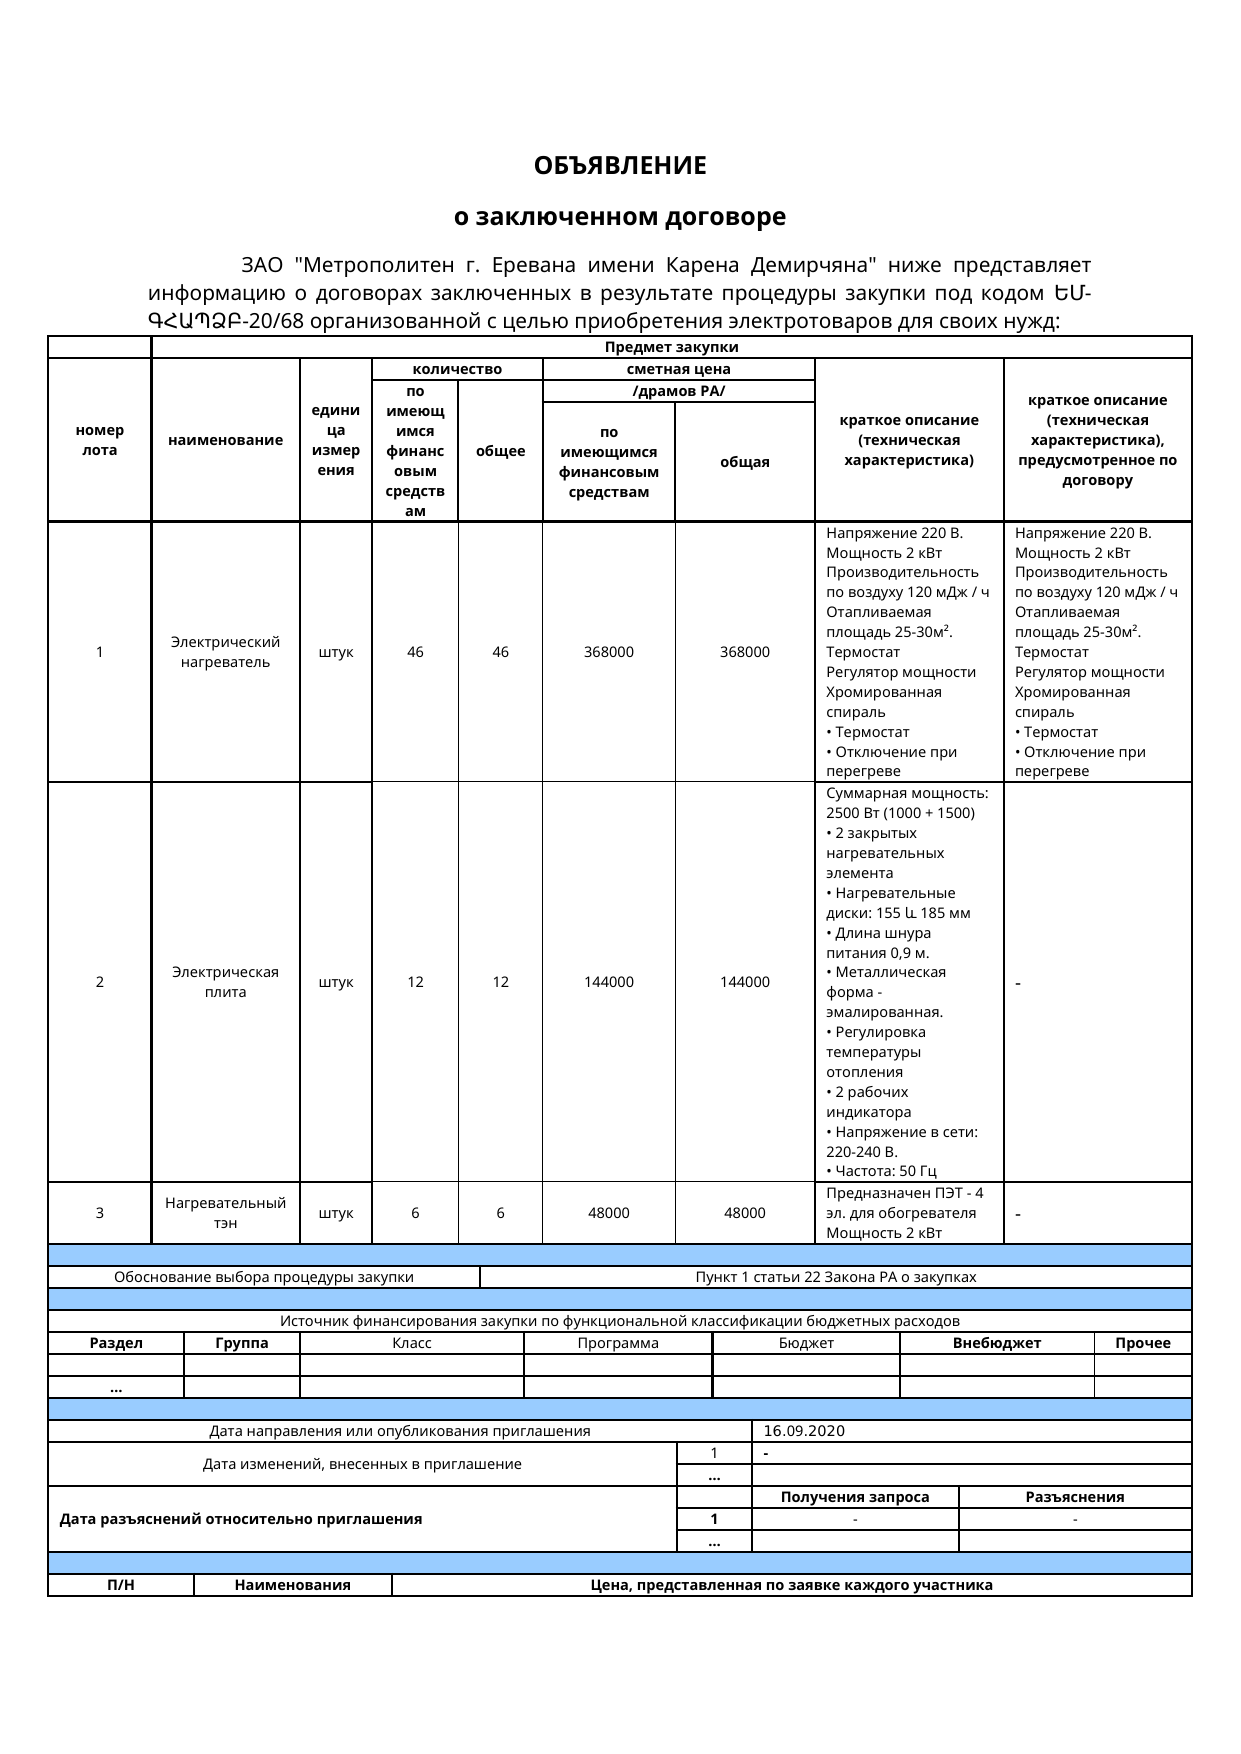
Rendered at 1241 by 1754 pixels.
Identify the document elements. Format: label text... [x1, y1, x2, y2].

table_cell краткое описание (техническая характеристика), предусмотренное по договору [1005, 359, 1191, 520]
text ЗАО "Метрополитен г. Еревана имени Карена Демирчяна" ниже представляет информацию о договорах заключенных в результате процедуры закупки под кодом ԵՄ-ԳՀԱՊՁԲ-20/68 организованной с целью приобретения электротоваров для своих нужд: [148, 250, 1092, 335]
table_cell [301, 1355, 523, 1375]
table_cell 46 [459, 523, 542, 781]
table_cell 144000 [676, 782, 814, 1181]
table_cell 12 [459, 782, 542, 1181]
table_cell [960, 1531, 1191, 1551]
table_cell Электрическая плита [153, 783, 299, 1181]
table_cell Цена, представленная по заявке каждого участника [393, 1575, 1191, 1594]
table_cell 16.09.2020 [753, 1421, 1191, 1441]
table_cell 46 [373, 523, 458, 781]
table_cell - [1005, 783, 1191, 1181]
table_cell [901, 1377, 1094, 1397]
table_cell [525, 1355, 711, 1375]
text о заключенном договоре [148, 199, 1092, 233]
table_cell [1095, 1355, 1191, 1375]
table_cell 144000 [543, 782, 675, 1181]
table_cell [753, 1465, 1191, 1485]
table_cell номер лота [49, 359, 150, 520]
table_cell … [49, 1377, 183, 1397]
table_cell Разъяснения [960, 1487, 1191, 1507]
table_cell Получения запроса [753, 1487, 958, 1507]
table_cell штук [301, 523, 371, 781]
table_cell [301, 1377, 523, 1397]
table_cell штук [301, 783, 371, 1181]
table_cell краткое описание (техническая характеристика) [816, 359, 1003, 520]
text ОБЪЯВЛЕНИЕ [148, 148, 1092, 182]
table_cell Внебюджет [901, 1333, 1094, 1353]
table_cell [185, 1377, 299, 1397]
table_cell П/Н [49, 1575, 193, 1594]
table_cell 1 [678, 1509, 751, 1529]
table_header [49, 337, 150, 357]
table_cell Обоснование выбора процедуры закупки [49, 1267, 479, 1287]
table_cell 1 [678, 1443, 751, 1463]
table_cell [49, 1245, 1191, 1265]
table_cell 48000 [543, 1182, 675, 1243]
table_cell по имеющимся финансовым средствам [373, 381, 457, 520]
table_cell 1 [49, 523, 150, 781]
table_cell - [753, 1443, 1191, 1463]
table_cell [49, 1553, 1191, 1573]
table_cell Напряжение 220 В. Мощность 2 кВт Производительность по воздуху 120 мДж / ч Отапливаемая площадь 25-30м². Термостат Регулятор мощности Хромированная спираль • Термостат • Отключение при перегреве [1005, 523, 1191, 781]
table_cell 368000 [543, 523, 675, 781]
table_cell наименование [153, 359, 299, 520]
table_cell [1095, 1377, 1191, 1397]
table_cell Дата направления или опубликования приглашения [49, 1421, 751, 1441]
table_cell по имеющимся финансовым средствам [544, 403, 674, 520]
table_cell Нагревательный тэн [153, 1183, 299, 1243]
table_header Предмет закупки [153, 337, 1191, 357]
table_cell единица измерения [301, 359, 371, 520]
table_cell [49, 1355, 183, 1375]
table_cell Источник финансирования закупки по функциональной классификации бюджетных расходов [49, 1311, 1191, 1331]
table_cell [901, 1355, 1094, 1375]
table_cell Пункт 1 статьи 22 Закона РА о закупках [481, 1267, 1191, 1287]
table_cell штук [301, 1183, 371, 1243]
table_cell Дата разъяснений относительно приглашения [49, 1487, 676, 1551]
table_cell Группа [185, 1333, 299, 1353]
table_cell [714, 1377, 899, 1397]
table_cell - [960, 1509, 1191, 1529]
table_cell [678, 1487, 751, 1507]
table_cell Электрический нагреватель [153, 523, 299, 781]
table_cell 48000 [676, 1182, 814, 1243]
table_cell 3 [49, 1183, 150, 1243]
table_cell /драмов РА/ [544, 381, 814, 401]
table_cell - [1005, 1183, 1191, 1243]
table_cell Бюджет [714, 1333, 899, 1353]
table_cell 2 [49, 783, 150, 1181]
table_cell [49, 1399, 1191, 1419]
table_cell 6 [373, 1182, 458, 1243]
table_cell Раздел [49, 1333, 183, 1353]
table_cell Напряжение 220 В. Мощность 2 кВт Производительность по воздуху 120 мДж / ч Отапливаемая площадь 25-30м². Термостат Регулятор мощности Хромированная спираль • Термостат • Отключение при перегреве [816, 523, 1003, 781]
table_cell 12 [373, 782, 458, 1181]
table_cell Предназначен ПЭТ - 4 эл. для обогревателя Мощность 2 кВт [816, 1183, 1003, 1243]
table_cell 368000 [676, 523, 814, 781]
table_cell общее [459, 381, 542, 520]
table_cell Дата изменений, внесенных в приглашение [49, 1443, 676, 1485]
table_cell [525, 1377, 711, 1397]
table_cell количество [373, 359, 542, 379]
table_cell Суммарная мощность: 2500 Вт (1000 + 1500) • 2 закрытых нагревательных элемента • Нагревательные диски: 155 և 185 мм • Длина шнура питания 0,9 м. • Металлическая форма - эмалированная. • Регулировка температуры отопления • 2 рабочих индикатора • Напряжение в сети: 220-240 В. • Частота: 50 Гц [816, 783, 1003, 1181]
table_cell … [678, 1531, 751, 1551]
table_cell Программа [525, 1333, 711, 1353]
table_cell 6 [459, 1182, 542, 1243]
table_cell [753, 1531, 958, 1551]
table_cell Прочее [1095, 1333, 1191, 1353]
table_cell [185, 1355, 299, 1375]
table_cell Класс [301, 1333, 523, 1353]
table_cell сметная цена [544, 359, 814, 379]
table_cell общая [676, 403, 814, 520]
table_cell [195, 1575, 391, 1594]
table_cell [49, 1289, 1191, 1309]
table_cell … [678, 1465, 751, 1485]
table_cell [714, 1355, 899, 1375]
table_cell - [753, 1509, 958, 1529]
